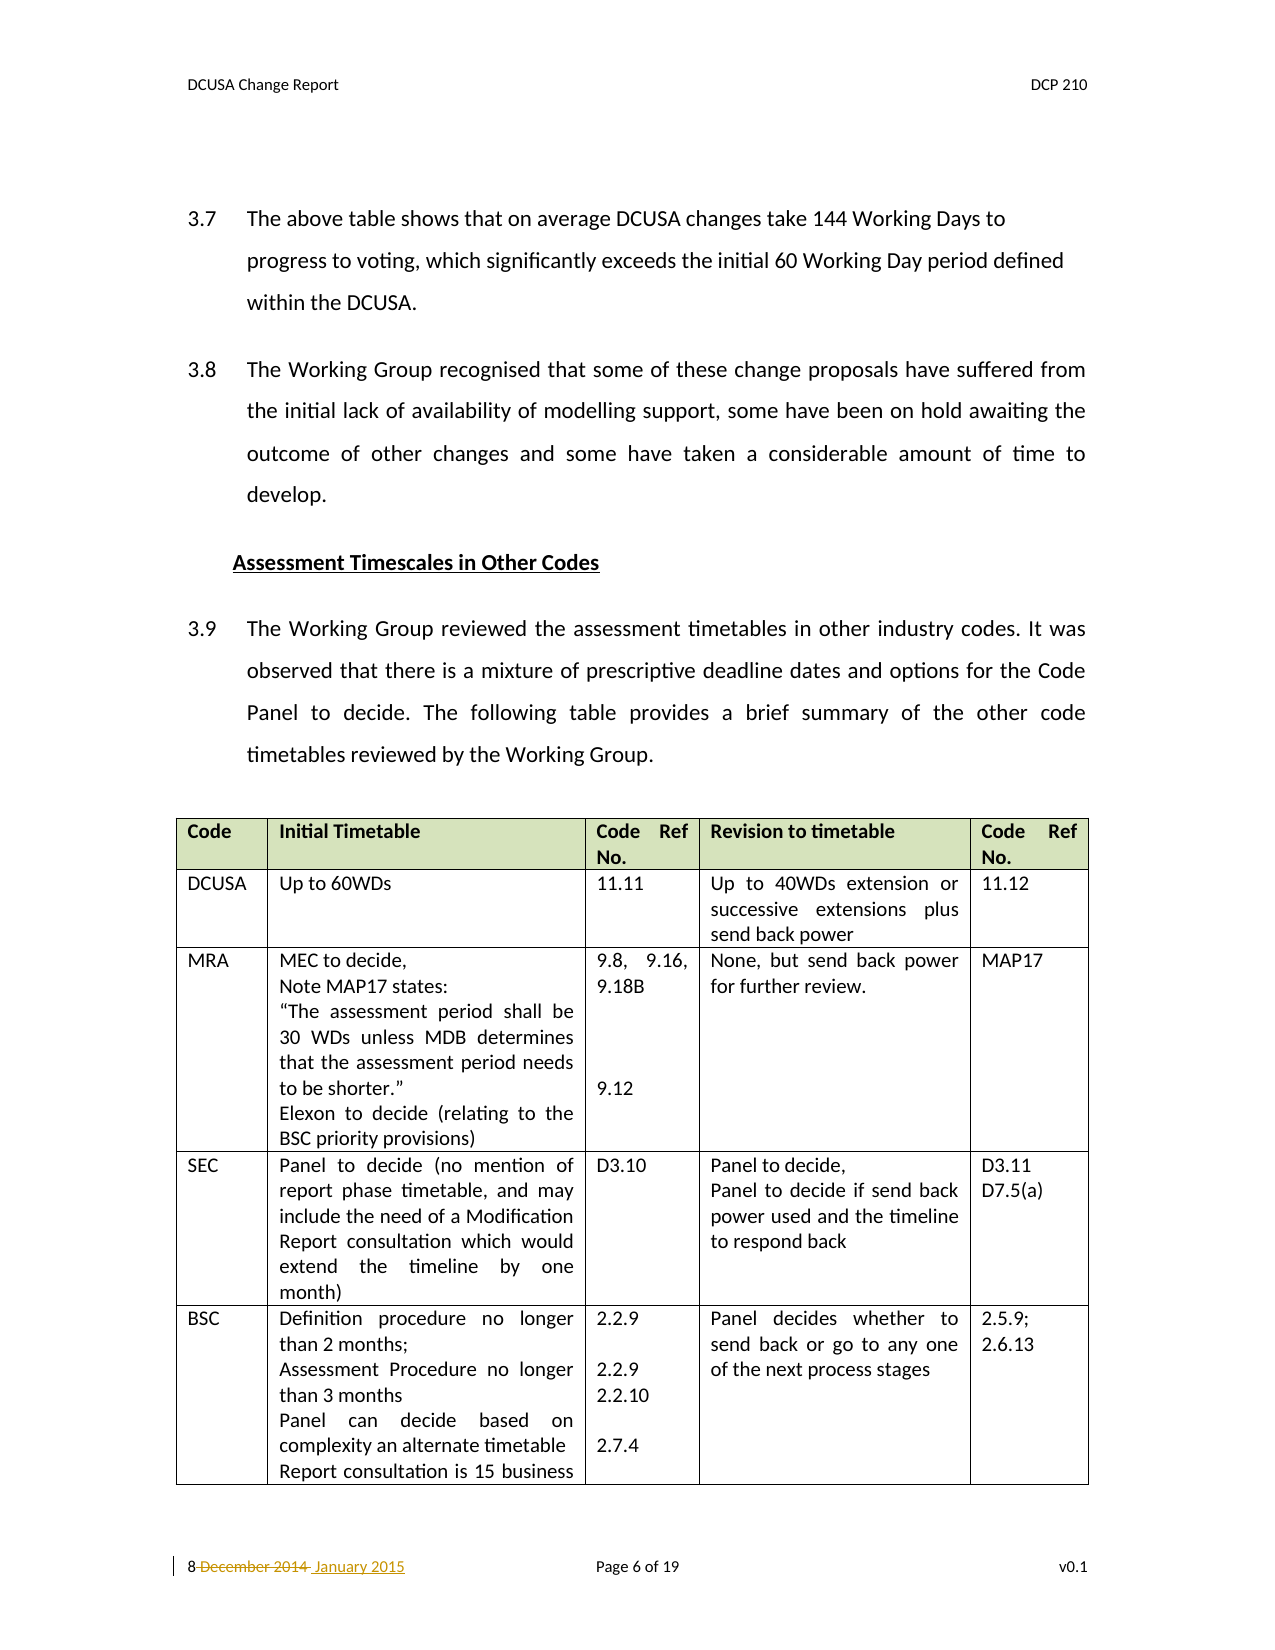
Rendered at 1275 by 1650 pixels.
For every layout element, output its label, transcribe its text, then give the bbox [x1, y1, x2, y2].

table_cell MAP17 [971, 948, 1088, 1151]
table_cell Panel to decide, Panel to decide if send back power used and the timeline to respond back [700, 1152, 970, 1304]
subtitle The above table shows that on average DCUSA changes take 144 Working Days to progress to voting, which significantly exceeds the initial 60 Working Day period defined within the DCUSA. [187, 204, 1087, 316]
table_cell D3.10 [586, 1152, 699, 1304]
table_cell 9.8, 9.16, 9.18B 9.12 [586, 948, 699, 1151]
table_cell 11.12 [971, 870, 1088, 947]
table_header Code Ref No. [971, 819, 1088, 869]
table_header Initial Timetable [268, 819, 585, 869]
table_cell DCUSA [177, 870, 267, 947]
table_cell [586, 1306, 699, 1483]
table_cell Up to 40WDs extension or successive extensions plus send back power [700, 870, 970, 947]
table_header Revision to timetable [700, 819, 970, 869]
table_cell BSC [177, 1306, 267, 1483]
table_cell D3.11 D7.5(a) [971, 1152, 1088, 1304]
table_header Code Ref No. [586, 819, 699, 869]
subtitle The Working Group reviewed the assessment timetables in other industry codes. It was observed that there is a mixture of prescriptive deadline dates and options for the Code Panel to decide. The following table provides a brief summary of the other code timetables reviewed by the Working Group. [187, 614, 1087, 768]
subtitle The Working Group recognised that some of these change proposals have suffered from the initial lack of availability of modelling support, some have been on hold awaiting the outcome of other changes and some have taken a considerable amount of time to develop. [187, 355, 1087, 509]
table_header Code [177, 819, 267, 869]
table_cell 2.5.9; 2.6.13 [971, 1306, 1088, 1483]
table_cell SEC [177, 1152, 267, 1304]
table_cell 11.11 [586, 870, 699, 947]
table_cell None, but send back power for further review. [700, 948, 970, 1151]
subtitle Assessment Timescales in Other Codes [232, 548, 1087, 576]
table_cell Panel to decide (no mention of report phase timetable, and may include the need of a Modification Report consultation which would extend the timeline by one month) [268, 1152, 585, 1304]
table_cell Up to 60WDs [268, 870, 585, 947]
table_cell MEC to decide, Note MAP17 states: “The assessment period shall be 30 WDs unless MDB determines that the assessment period needs to be shorter.” Elexon to decide (relating to the BSC priority provisions) [268, 948, 585, 1151]
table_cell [268, 1306, 585, 1483]
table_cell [700, 1306, 970, 1483]
table_cell MRA [177, 948, 267, 1151]
